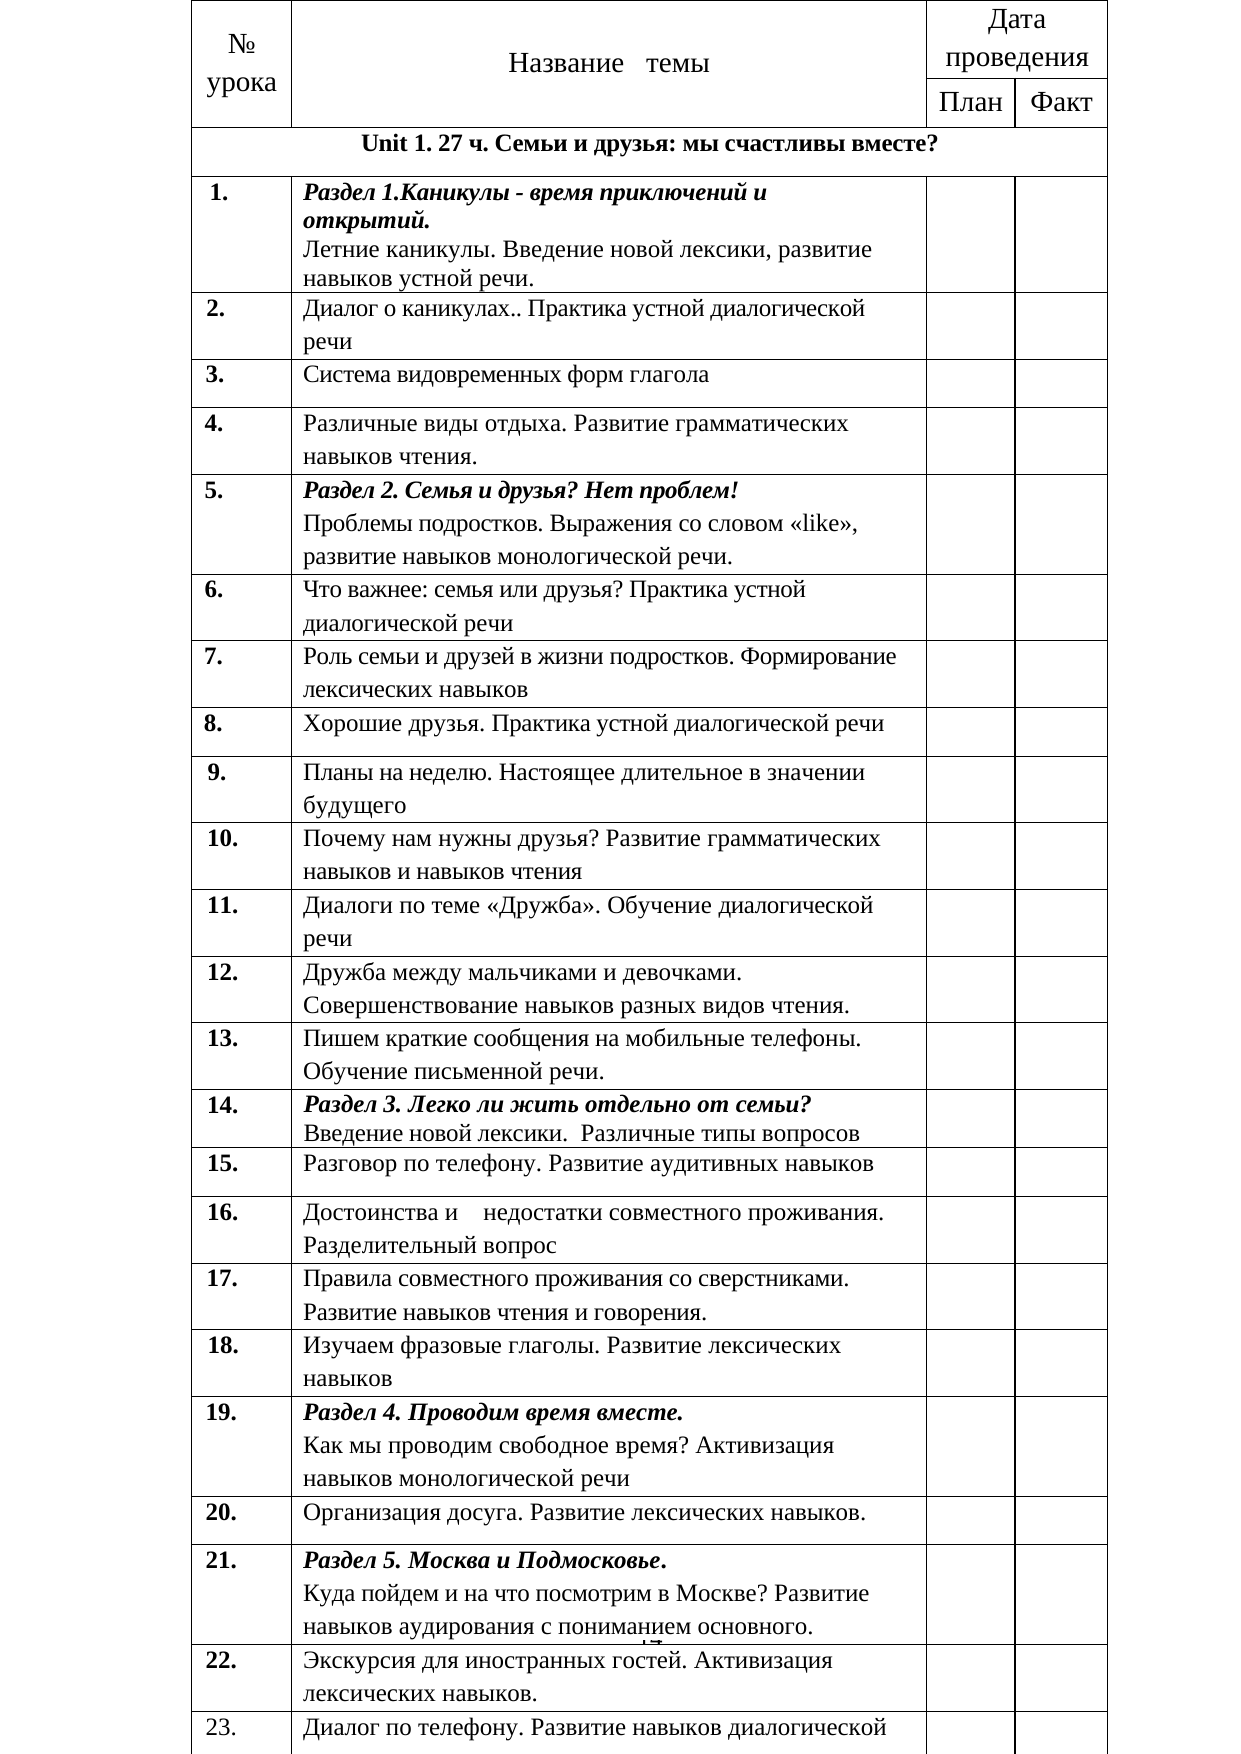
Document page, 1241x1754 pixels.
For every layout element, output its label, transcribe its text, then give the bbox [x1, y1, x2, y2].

table_cell Правила совместного проживания со сверстниками. Развитие навыков чтения и говорения. [292, 1264, 926, 1329]
table_cell [927, 957, 1014, 1022]
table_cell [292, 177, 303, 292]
table_cell [1016, 475, 1107, 573]
table_cell 10. [192, 823, 291, 889]
table_cell [1016, 1397, 1107, 1496]
table_cell Система видовременных форм глагола [292, 360, 926, 407]
table_cell Раздел 5. Москва и Подмосковье. Куда пойдем и на что посмотрим в Москве? Развитие навыков аудирования с пониманием основного. [292, 1545, 926, 1644]
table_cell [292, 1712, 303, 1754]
table_cell 19. [192, 1397, 291, 1496]
table_cell Организация досуга. Развитие лексических навыков. [292, 1497, 926, 1544]
table_cell 16. [192, 1197, 291, 1262]
table_cell 17. [192, 1264, 291, 1329]
table_cell 8. [192, 708, 291, 756]
table_cell Раздел 4. Проводим время вместе. Как мы проводим свободное время? Активизация навыков монологической речи [292, 1397, 926, 1496]
table_cell [927, 360, 1014, 407]
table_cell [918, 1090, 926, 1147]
table_cell [927, 575, 1014, 640]
table_cell [927, 1264, 1014, 1329]
table_cell [927, 1023, 1014, 1089]
table_cell [927, 1497, 1014, 1544]
table_cell [927, 823, 1014, 889]
table_cell 5. [192, 475, 291, 573]
table_cell [1016, 408, 1107, 474]
table_cell [927, 1397, 1014, 1496]
table_cell [1016, 1497, 1107, 1544]
table_cell 14. [192, 1090, 291, 1147]
table_cell [927, 177, 1014, 292]
table_cell 1. [192, 177, 291, 292]
table_cell Роль семьи и друзей в жизни подростков. Формирование лексических навыков [292, 641, 926, 707]
table_cell 2. [192, 293, 291, 358]
table_cell [927, 1712, 1014, 1754]
table_cell [1016, 360, 1107, 407]
table_cell Экскурсия для иностранных гостей. Активизация лексических навыков. [292, 1645, 926, 1711]
table_cell Раздел 2. Семья и друзья? Нет проблем! Проблемы подростков. Выражения со словом «like», развитие навыков монологической речи. [292, 475, 926, 573]
table_cell [927, 1090, 1014, 1147]
table_cell [927, 1645, 1014, 1711]
table_cell [927, 641, 1014, 707]
table_cell 23. [192, 1712, 291, 1754]
table_cell [927, 708, 1014, 756]
table_cell [1016, 1023, 1107, 1089]
table_cell [1016, 293, 1107, 358]
table_cell 7. [192, 641, 291, 707]
table_cell Изучаем фразовые глаголы. Развитие лексических навыков [292, 1330, 926, 1396]
table_cell [927, 1197, 1014, 1262]
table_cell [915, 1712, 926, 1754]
table_cell 22. [192, 1645, 291, 1711]
table_cell 12. [192, 957, 291, 1022]
table_cell [1016, 177, 1107, 292]
table_cell [927, 475, 1014, 573]
table_cell Что важнее: семья или друзья? Практика устной диалогической речи [292, 575, 926, 640]
table_cell 6. [192, 575, 291, 640]
table_cell [1016, 1148, 1107, 1196]
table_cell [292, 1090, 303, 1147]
table_cell Диалог о каникулах.. Практика устной диалогической речи [292, 293, 926, 358]
table_cell Планы на неделю. Настоящее длительное в значении будущего [292, 757, 926, 822]
table_cell Различные виды отдыха. Развитие грамматических навыков чтения. [292, 408, 926, 474]
table_cell [927, 1330, 1014, 1396]
table_cell [1016, 890, 1107, 956]
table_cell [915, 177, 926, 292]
table_header № урока [192, 1, 291, 127]
table_cell Факт [1016, 79, 1107, 127]
table_header Название темы [292, 1, 926, 127]
table_header Дата проведения [927, 1, 1107, 77]
table_cell 11. [192, 890, 291, 956]
table_cell [1016, 757, 1107, 822]
table_cell [1016, 1712, 1107, 1754]
table_cell [1016, 1090, 1107, 1147]
table_cell [927, 1148, 1014, 1196]
table_cell Почему нам нужны друзья? Развитие грамматических навыков и навыков чтения [292, 823, 926, 889]
table_cell Разговор по телефону. Развитие аудитивных навыков [292, 1148, 926, 1196]
table_cell [1016, 1197, 1107, 1262]
table_cell План [927, 79, 1014, 127]
table_cell 20. [192, 1497, 291, 1544]
table_cell 9. [192, 757, 291, 822]
table_cell Диалоги по теме «Дружба». Обучение диалогической речи [292, 890, 926, 956]
table_cell [1016, 1645, 1107, 1711]
table_cell Пишем краткие сообщения на мобильные телефоны. Обучение письменной речи. [292, 1023, 926, 1089]
table_cell 21. [192, 1545, 291, 1644]
table_cell [1016, 957, 1107, 1022]
table_cell [1016, 1330, 1107, 1396]
table_cell [1016, 708, 1107, 756]
table_cell Unit 1. 27 ч. Семьи и друзья: мы счастливы вместе? [192, 128, 1107, 176]
table_cell [927, 1545, 1014, 1644]
table_cell 18. [192, 1330, 291, 1396]
table_cell [927, 408, 1014, 474]
table_cell Достоинства и недостатки совместного проживания. Разделительный вопрос [292, 1197, 926, 1262]
table_cell [1016, 823, 1107, 889]
table_cell [1016, 1264, 1107, 1329]
table_cell [1016, 641, 1107, 707]
table_cell 13. [192, 1023, 291, 1089]
table_cell [927, 890, 1014, 956]
table_cell [1016, 575, 1107, 640]
table_cell [927, 757, 1014, 822]
table_cell 3. [192, 360, 291, 407]
table_cell [1016, 1545, 1107, 1644]
table_cell Хорошие друзья. Практика устной диалогической речи [292, 708, 926, 756]
table_cell 15. [192, 1148, 291, 1196]
table_cell 4. [192, 408, 291, 474]
table_cell [927, 293, 1014, 358]
table_cell Дружба между мальчиками и девочками. Совершенствование навыков разных видов чтения. [292, 957, 926, 1022]
